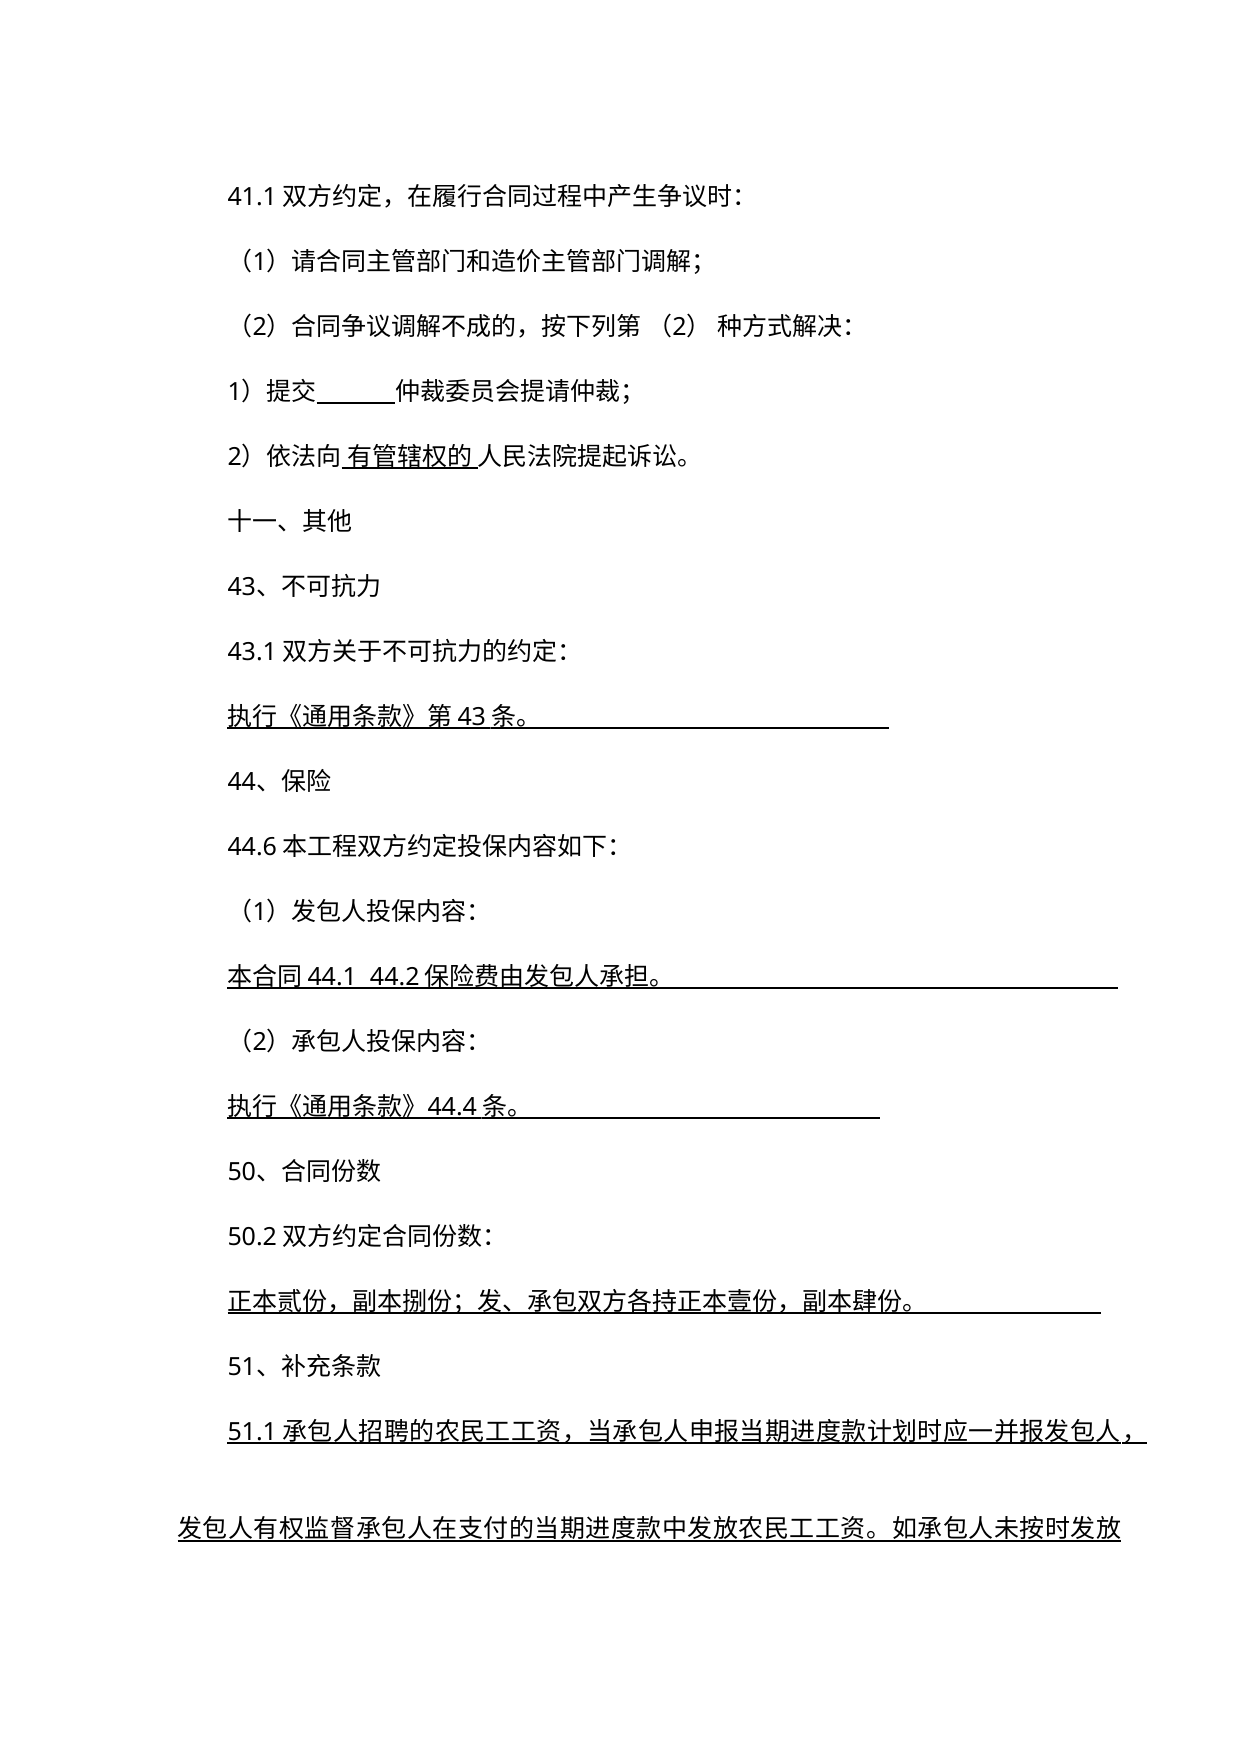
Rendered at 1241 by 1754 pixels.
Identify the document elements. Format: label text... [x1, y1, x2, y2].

text 执行《通用条款》44.4条。 [177, 1072, 1122, 1137]
text 2）依法向 有管辖权的 人民法院提起诉讼。 [177, 422, 1122, 487]
text 44、保险 [177, 747, 1122, 812]
text （1）发包人投保内容： [177, 877, 1122, 942]
text 1）提交 仲裁委员会提请仲裁； [177, 357, 1122, 422]
text 43、不可抗力 [177, 552, 1122, 617]
text （2）合同争议调解不成的，按下列第 （2） 种方式解决： [177, 292, 1122, 357]
text 44.6本工程双方约定投保内容如下： [177, 812, 1122, 877]
text （1）请合同主管部门和造价主管部门调解； [177, 227, 1122, 292]
text 50、合同份数 [177, 1137, 1122, 1202]
text （2）承包人投保内容： [177, 1007, 1122, 1072]
text 50.2双方约定合同份数： [177, 1202, 1122, 1267]
text 正本贰份，副本捌份；发、承包双方各持正本壹份，副本肆份。 [177, 1267, 1122, 1332]
text 51、补充条款 [177, 1332, 1122, 1397]
text 41.1双方约定，在履行合同过程中产生争议时： [177, 162, 1122, 227]
text 本合同44.1 44.2保险费由发包人承担。 [177, 942, 1122, 1007]
text 43.1双方关于不可抗力的约定： [177, 617, 1122, 682]
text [177, 1397, 1122, 1559]
text 十一、其他 [177, 487, 1122, 552]
text 执行《通用条款》第43条。 [177, 682, 1122, 747]
